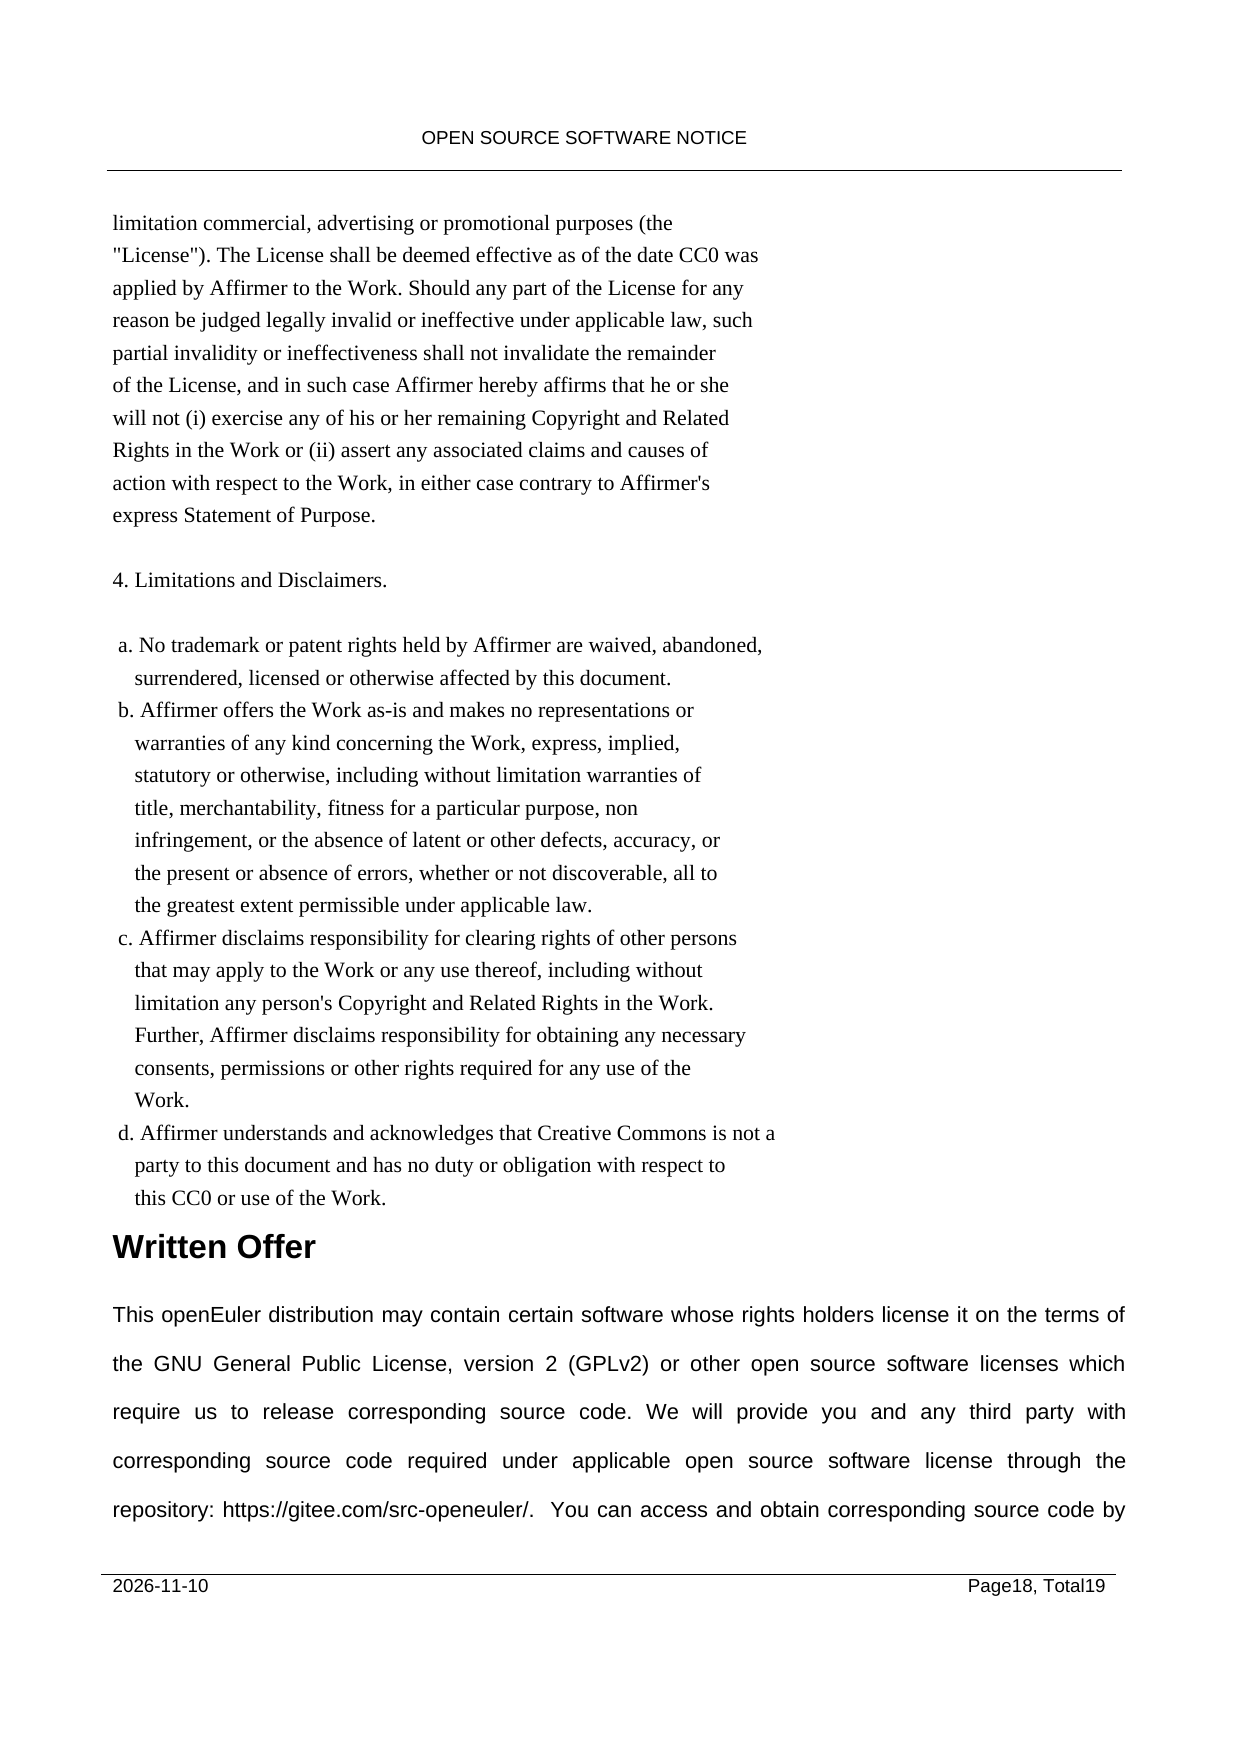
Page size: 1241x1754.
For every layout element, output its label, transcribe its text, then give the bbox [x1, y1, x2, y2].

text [112, 1298, 1128, 1526]
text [112, 206, 1128, 1214]
text Written Offer [112, 1214, 1128, 1279]
